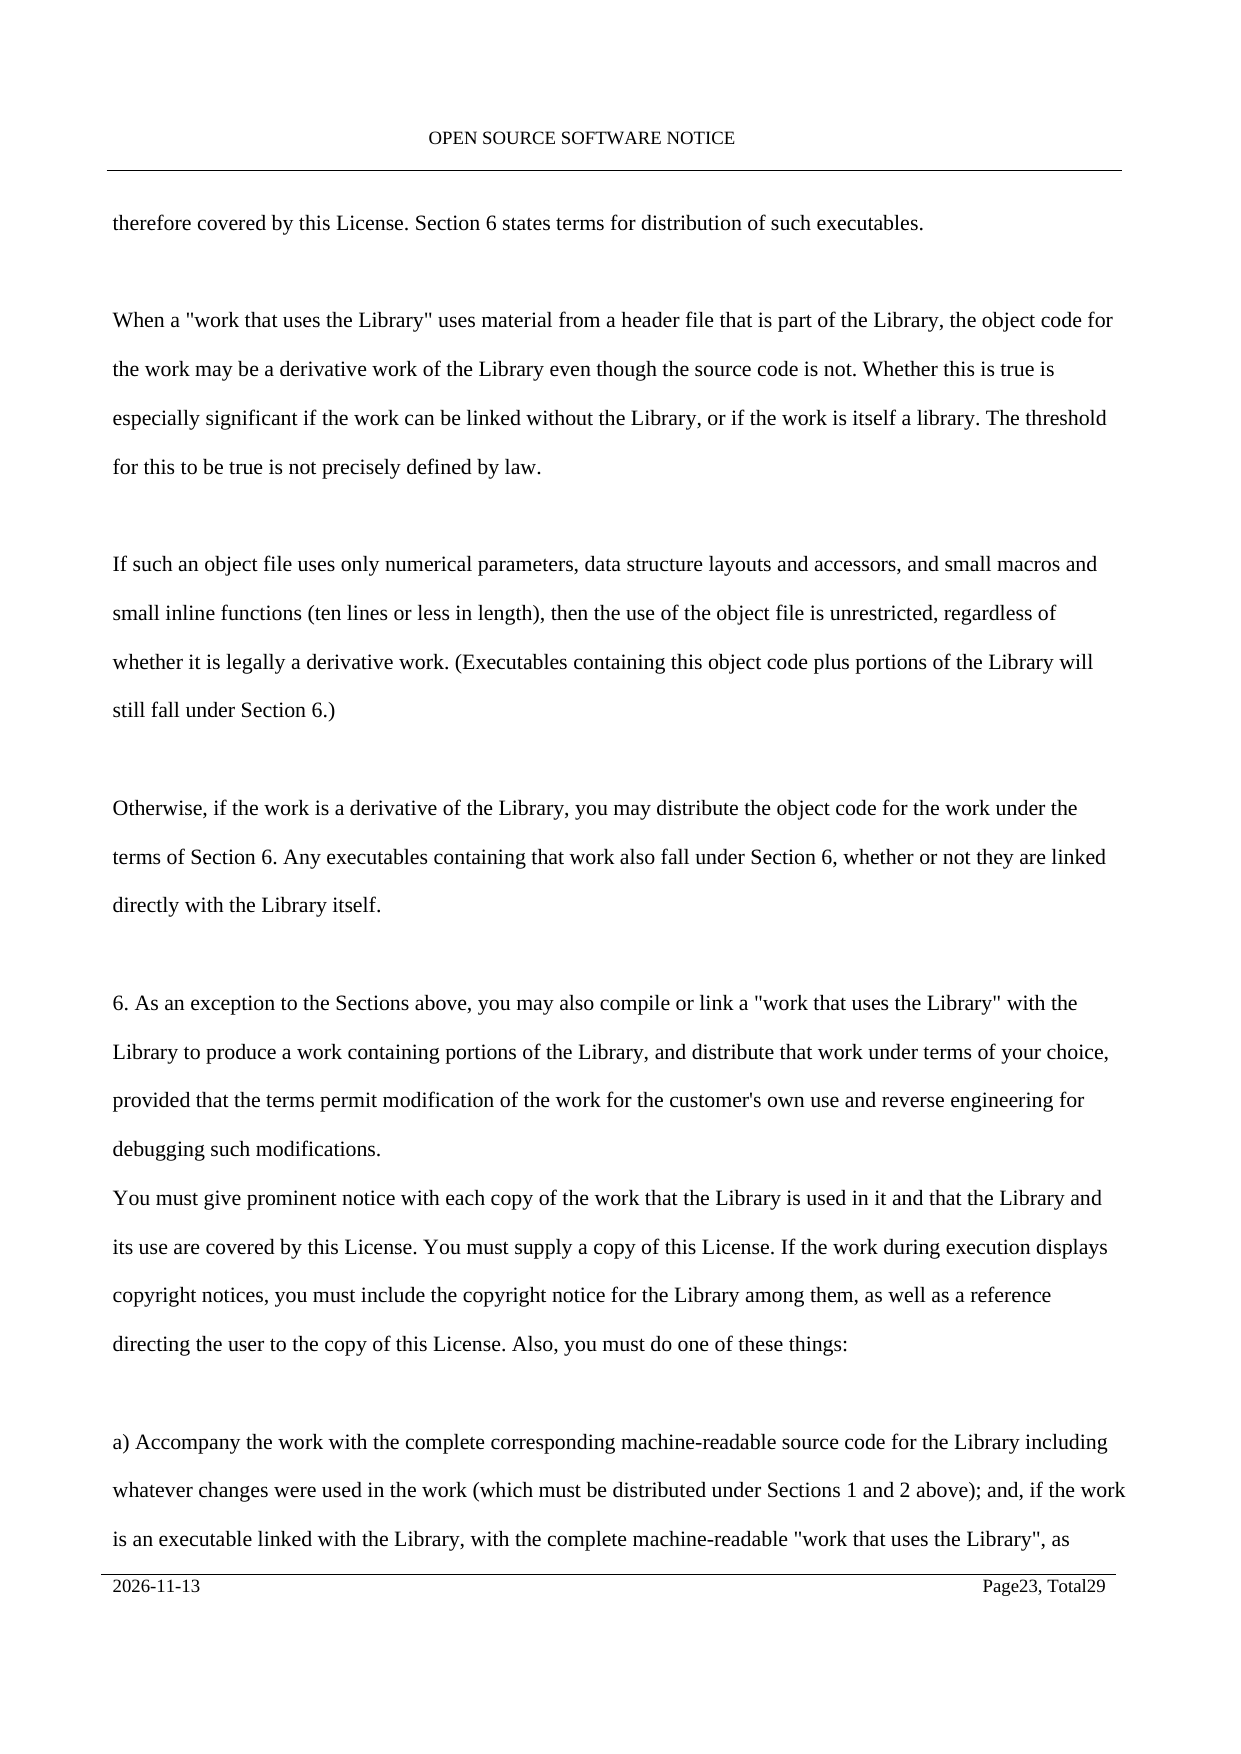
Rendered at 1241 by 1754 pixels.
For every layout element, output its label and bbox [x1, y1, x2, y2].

text [112, 206, 1128, 1555]
